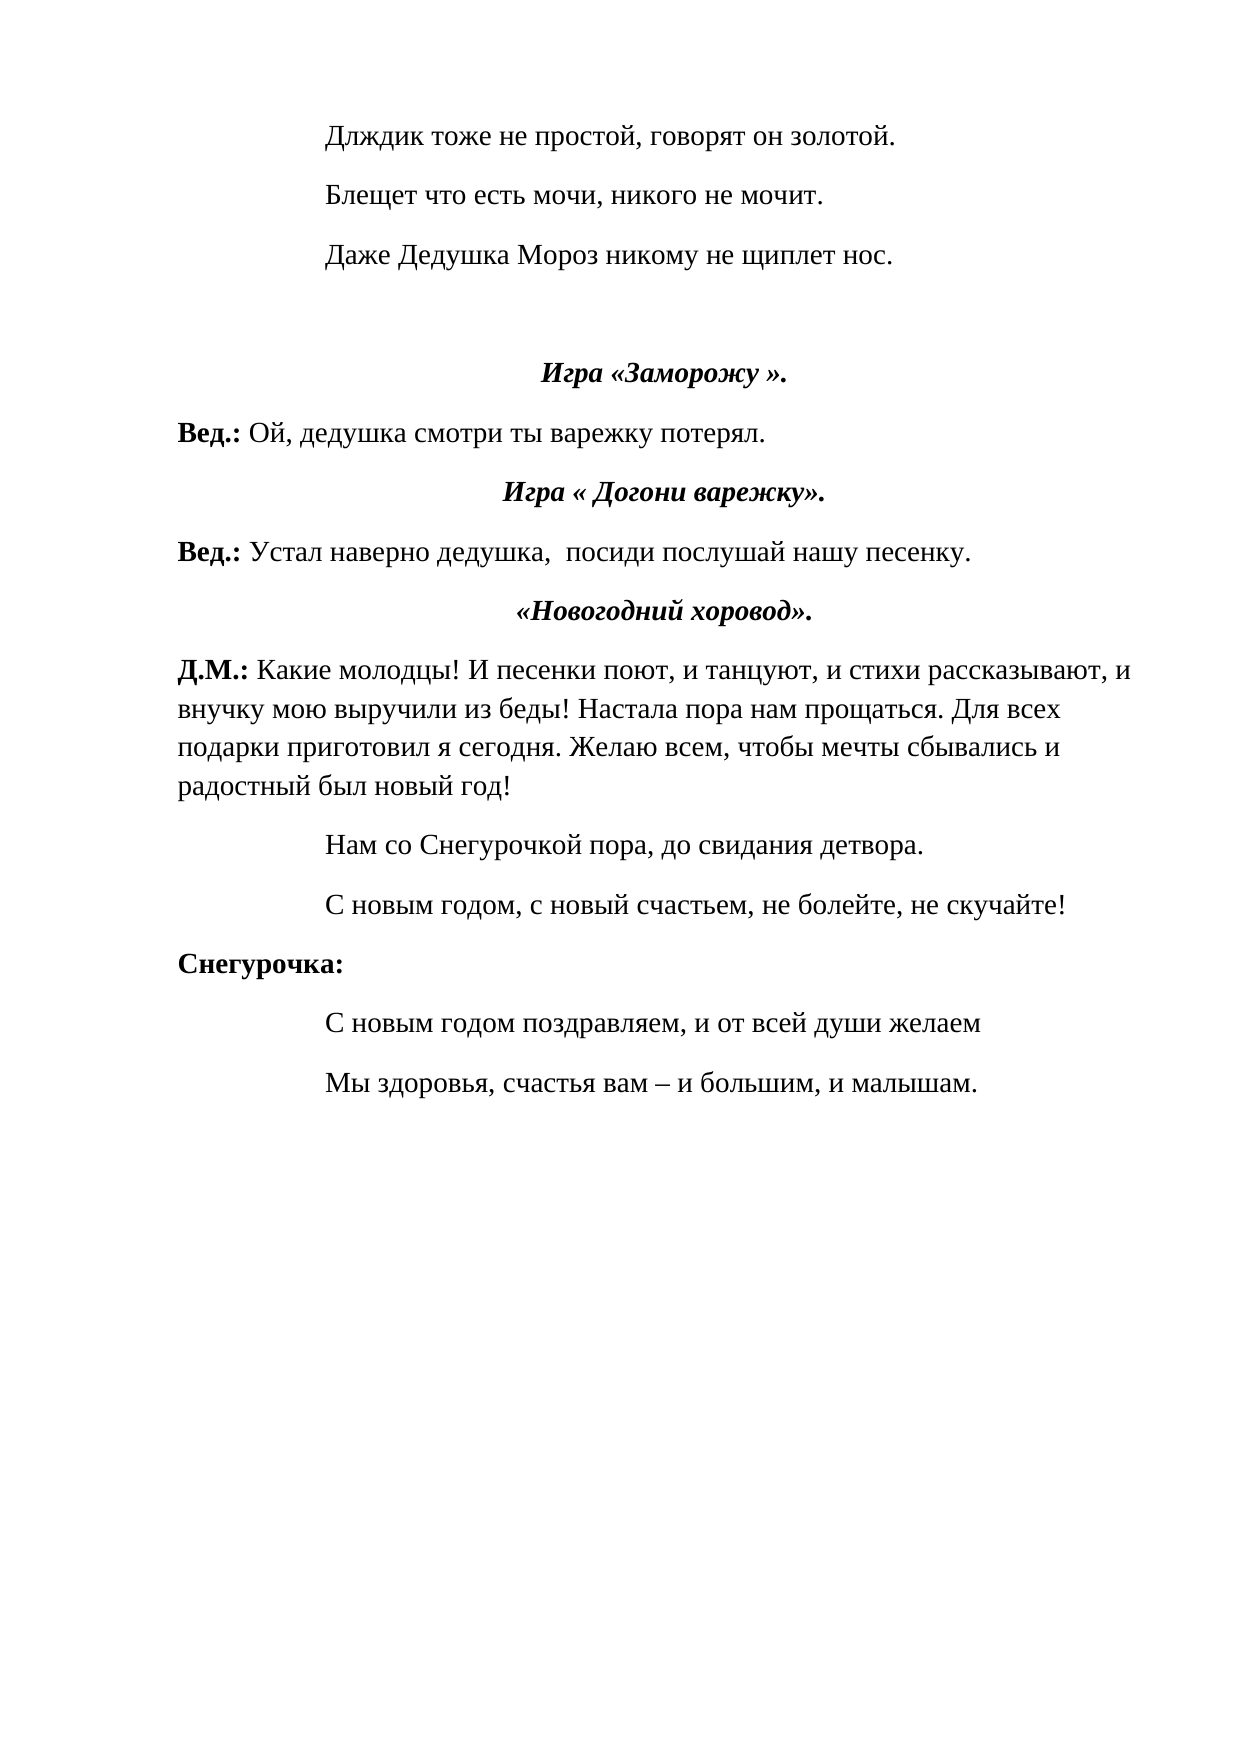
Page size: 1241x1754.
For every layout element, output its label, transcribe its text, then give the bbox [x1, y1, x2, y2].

text Даже Дедушка Мороз никому не щиплет нос. [177, 237, 1152, 270]
text Вед.: Устал наверно дедушка, посиди послушай нашу песенку. [177, 534, 1152, 567]
text С новым годом поздравляем, и от всей души желаем [177, 1006, 1152, 1039]
text «Новогодний хоровод». [177, 593, 1152, 627]
text Снегурочка: [177, 946, 1152, 980]
text С новым годом, с новый счастьем, не болейте, не скучайте! [177, 887, 1152, 920]
text Длждик тоже не простой, говорят он золотой. [177, 118, 1152, 152]
text Игра « Догони варежку». [177, 474, 1152, 508]
text Игра «Заморожу ». [177, 356, 1152, 389]
text Д.М.: Какие молодцы! И песенки поют, и танцуют, и стихи рассказывают, и внучку мою выручили из беды! Настала пора нам прощаться. Для всех подарки приготовил я сегодня. Желаю всем, чтобы мечты сбывались и радостный был новый год! [177, 652, 1152, 802]
text Блещет что есть мочи, никого не мочит. [177, 177, 1152, 211]
text Нам со Снегурочкой пора, до свидания детвора. [177, 827, 1152, 861]
text Вед.: Ой, дедушка смотри ты варежку потерял. [177, 415, 1152, 448]
text Мы здоровья, счастья вам – и большим, и малышам. [177, 1065, 1152, 1098]
